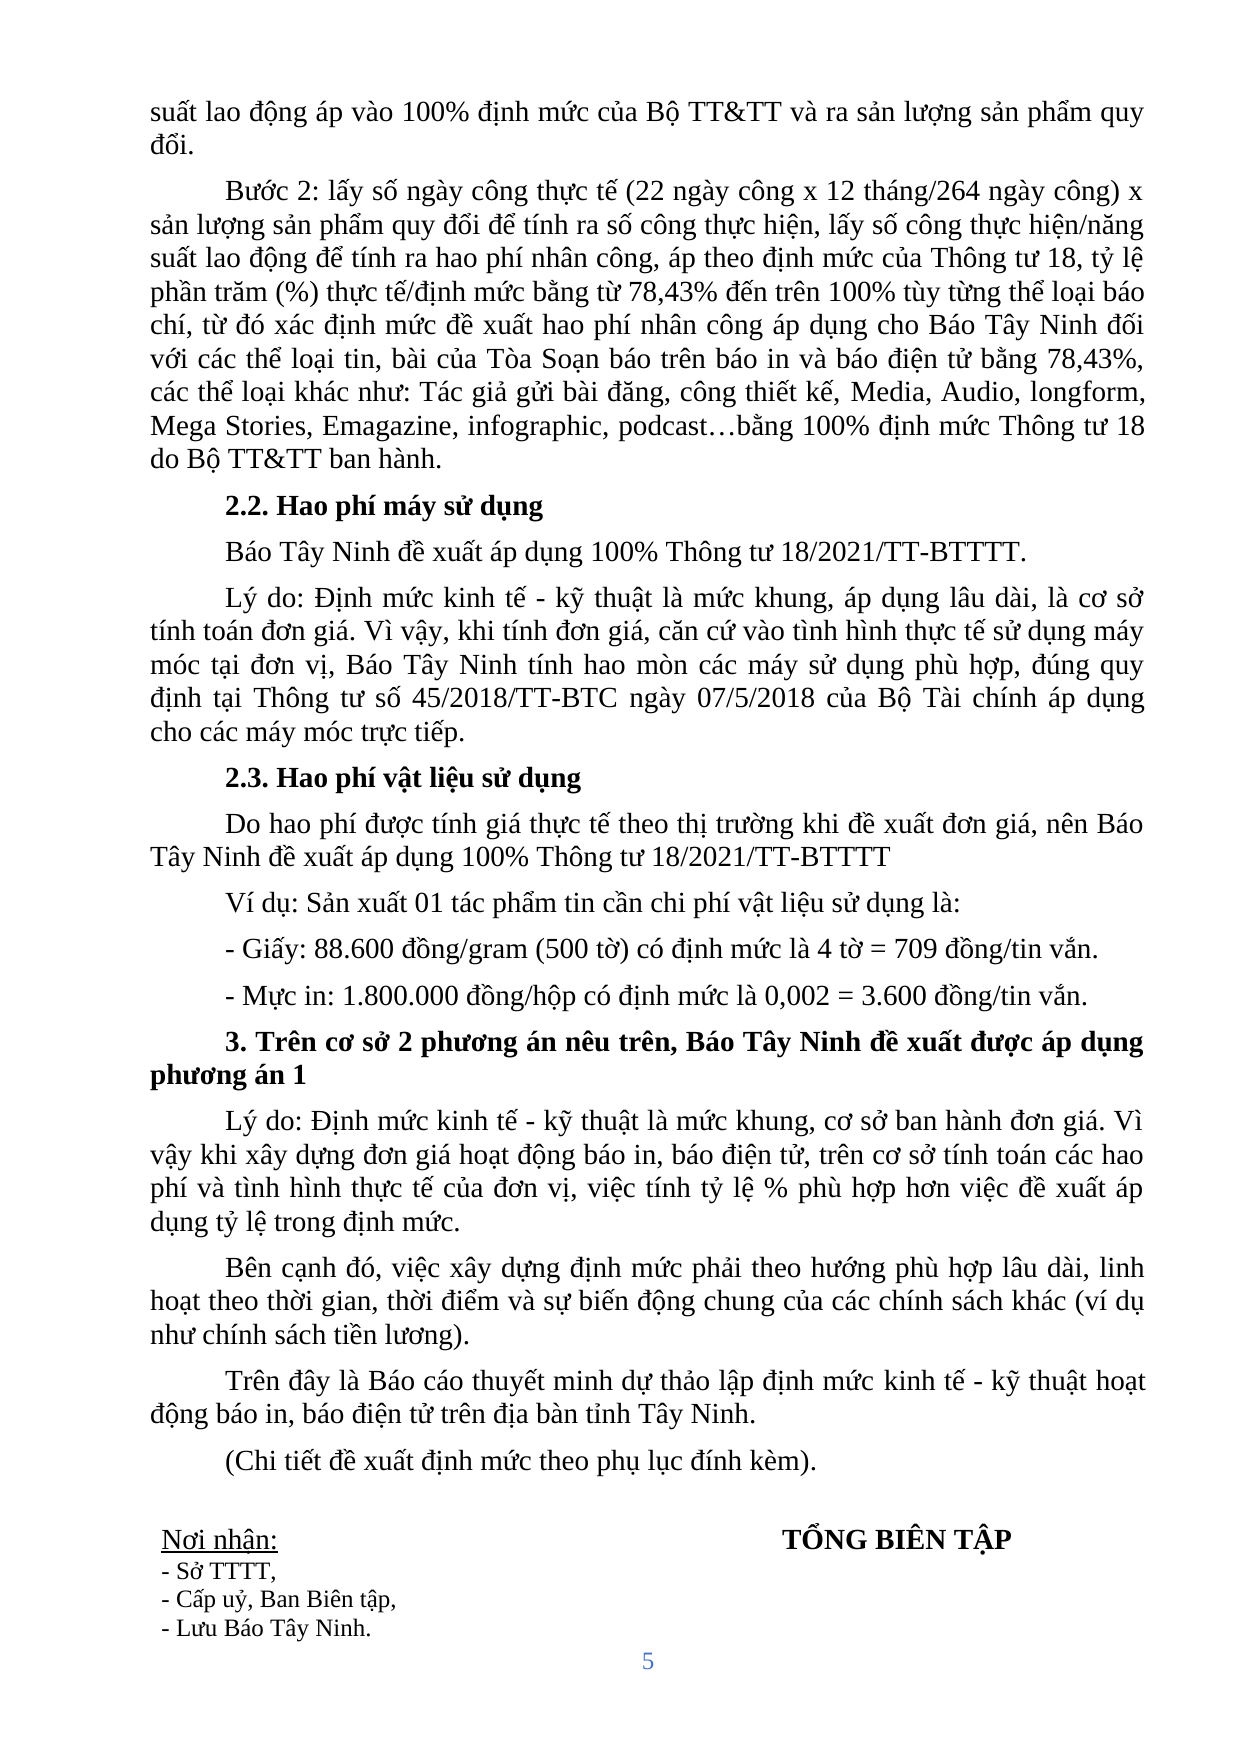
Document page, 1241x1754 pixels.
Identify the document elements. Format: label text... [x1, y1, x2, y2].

text - Mực in: 1.800.000 đồng/hộp có định mức là 0,002 = 3.600 đồng/tin vắn. [150, 978, 1146, 1011]
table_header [648, 1522, 1146, 1642]
text - Giấy: 88.600 đồng/gram (500 tờ) có định mức là 4 tờ = 709 đồng/tin vắn. [150, 932, 1146, 965]
text Lý do: Định mức kinh tế - kỹ thuật là mức khung, cơ sở ban hành đơn giá. Vì vậy khi xây dựng đơn giá hoạt động báo in, báo điện tử, trên cơ sở tính toán các hao phí và tình hình thực tế của đơn vị, việc tính tỷ lệ % phù hợp hơn việc đề xuất áp dụng tỷ lệ trong định mức. [150, 1103, 1146, 1237]
text Bước 2: lấy số ngày công thực tế (22 ngày công x 12 tháng/264 ngày công) x sản lượng sản phẩm quy đổi để tính ra số công thực hiện, lấy số công thực hiện/năng suất lao động để tính ra hao phí nhân công, áp theo định mức của Thông tư 18, tỷ lệ phần trăm (%) thực tế/định mức bằng từ 78,43% đến trên 100% tùy từng thể loại báo chí, từ đó xác định mức đề xuất hao phí nhân công áp dụng cho Báo Tây Ninh đối với các thể loại tin, bài của Tòa Soạn báo trên báo in và báo điện tử bằng 78,43%, các thể loại khác như: Tác giả gửi bài đăng, công thiết kế, Media, Audio, longform, Mega Stories, Emagazine, infographic, podcast…bằng 100% định mức Thông tư 18 do Bộ TT&TT ban hành. [150, 173, 1146, 475]
text (Chi tiết đề xuất định mức theo phụ lục đính kèm). [150, 1443, 1146, 1476]
text Bên cạnh đó, việc xây dựng định mức phải theo hướng phù hợp lâu dài, linh hoạt theo thời gian, thời điểm và sự biến động chung của các chính sách khác (ví dụ như chính sách tiền lương). [150, 1250, 1146, 1351]
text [150, 94, 1146, 161]
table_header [150, 1522, 648, 1642]
text 2.2. Hao phí máy sử dụng [150, 488, 1146, 521]
text 2.3. Hao phí vật liệu sử dụng [150, 760, 1146, 793]
text Ví dụ: Sản xuất 01 tác phẩm tin cần chi phí vật liệu sử dụng là: [150, 886, 1146, 919]
text Trên đây là Báo cáo thuyết minh dự thảo lập định mức kinh tế - kỹ thuật hoạt động báo in, báo điện tử trên địa bàn tỉnh Tây Ninh. [150, 1363, 1146, 1430]
text 3. Trên cơ sở 2 phương án nêu trên, Báo Tây Ninh đề xuất được áp dụng phương án 1 [150, 1024, 1146, 1091]
text Lý do: Định mức kinh tế - kỹ thuật là mức khung, áp dụng lâu dài, là cơ sở tính toán đơn giá. Vì vậy, khi tính đơn giá, căn cứ vào tình hình thực tế sử dụng máy móc tại đơn vị, Báo Tây Ninh tính hao mòn các máy sử dụng phù hợp, đúng quy định tại Thông tư số 45/2018/TT-BTC ngày 07/5/2018 của Bộ Tài chính áp dụng cho các máy móc trực tiếp. [150, 580, 1146, 747]
text Do hao phí được tính giá thực tế theo thị trường khi đề xuất đơn giá, nên Báo Tây Ninh đề xuất áp dụng 100% Thông tư 18/2021/TT-BTTTT [150, 806, 1146, 873]
text Báo Tây Ninh đề xuất áp dụng 100% Thông tư 18/2021/TT-BTTTT. [150, 534, 1146, 567]
